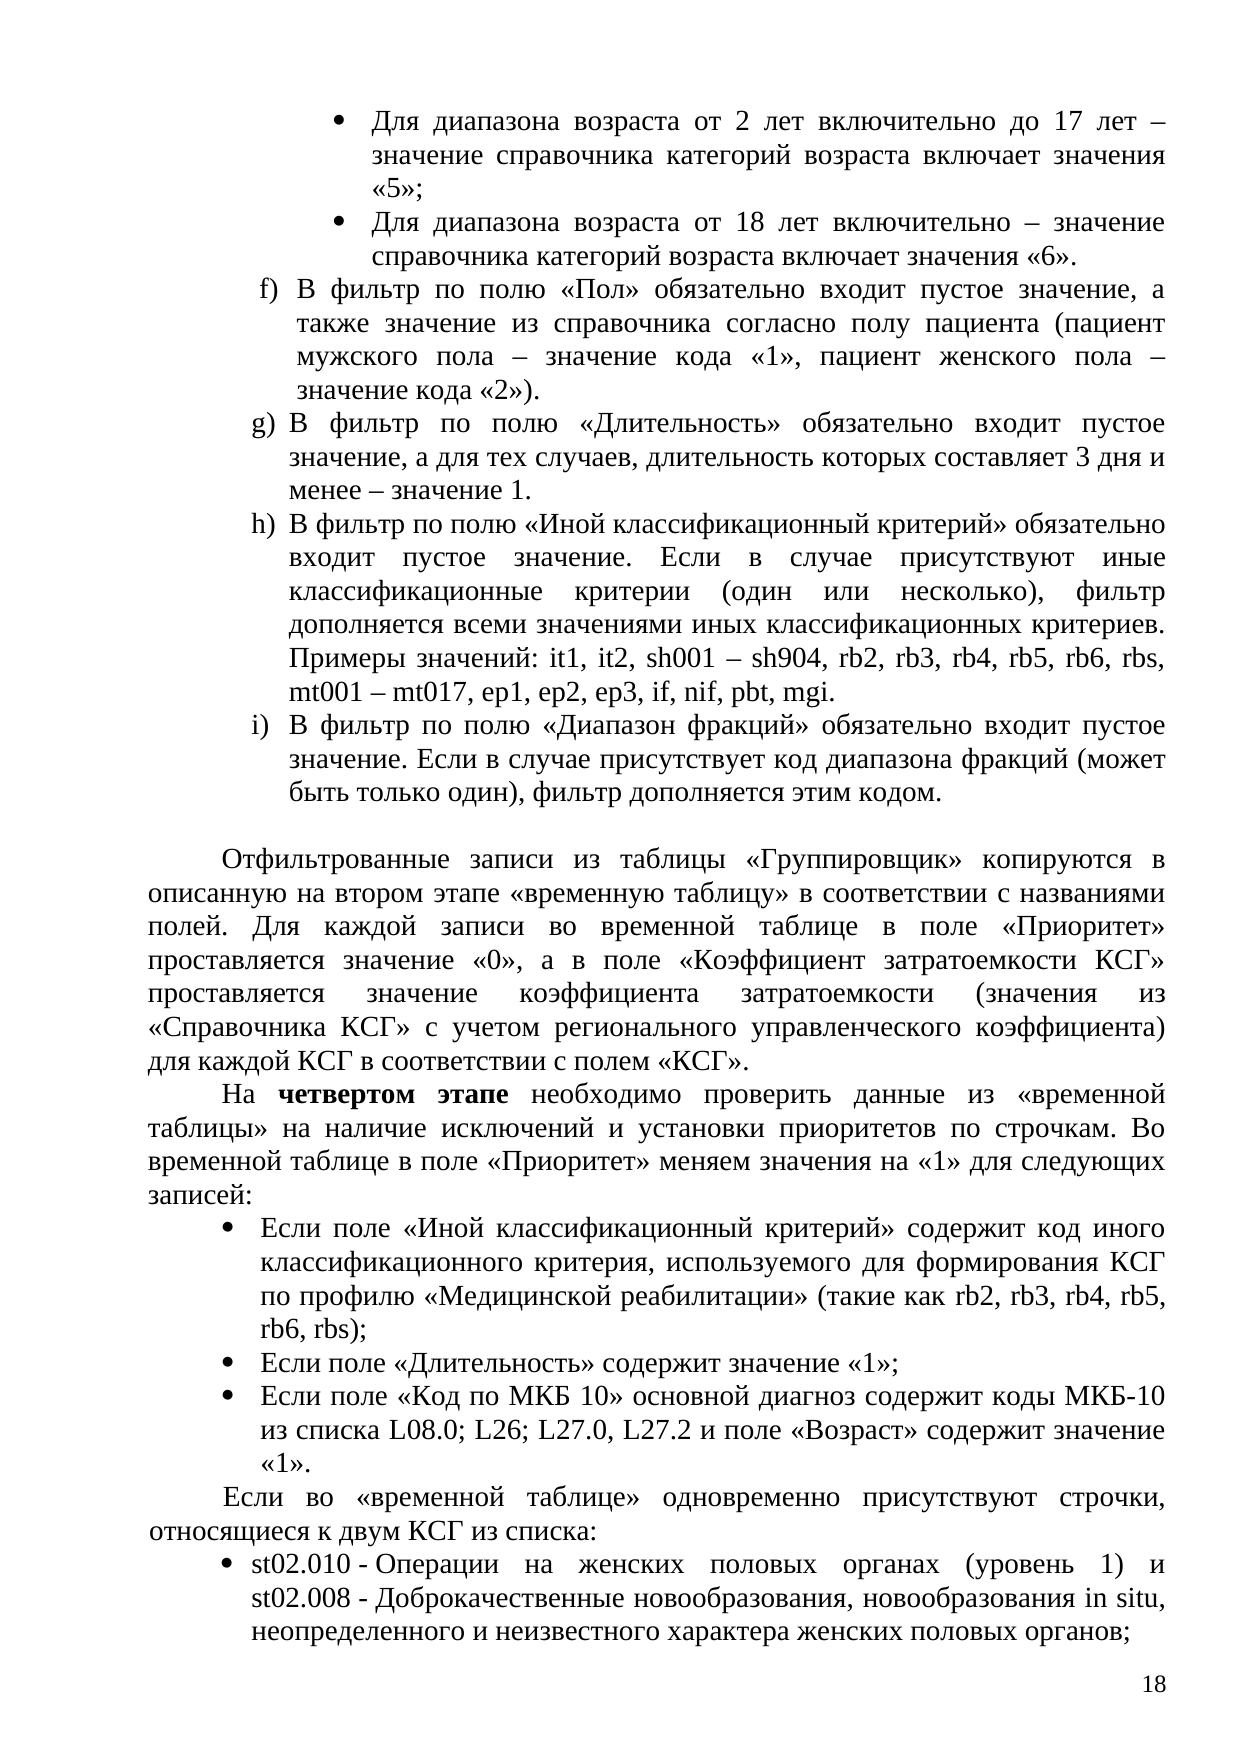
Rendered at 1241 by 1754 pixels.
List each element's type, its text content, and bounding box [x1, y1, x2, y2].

list На четвертом этапе необходимо проверить данные из «временной таблицы» на наличие исключений и установки приоритетов по строчкам. Во временной таблице в поле «Приоритет» меняем значения на «1» для следующих записей: [148, 1076, 1166, 1210]
list st02.010 - Операции на женских половых органах (уровень 1) и st02.008 - Доброкачественные новообразования, новообразования in situ, неопределенного и неизвестного характера женских половых органов; [222, 1546, 1166, 1647]
list Если поле «Длительность» содержит значение «1»; [223, 1345, 1166, 1378]
list Для диапазона возраста от 2 лет включительно до 17 лет – значение справочника категорий возраста включает значения «5»; [334, 103, 1166, 204]
list Если поле «Код по МКБ 10» основной диагноз содержит коды МКБ-10 из списка L08.0; L26; L27.0, L27.2 и поле «Возраст» содержит значение «1». [223, 1378, 1166, 1479]
list Для диапазона возраста от 18 лет включительно – значение справочника категорий возраста включает значения «6». [334, 204, 1166, 271]
list В фильтр по полю «Пол» обязательно входит пустое значение, а также значение из справочника согласно полу пациента (пациент мужского пола – значение кода «1», пациент женского пола – значение кода «2»). [259, 271, 1166, 405]
list В фильтр по полю «Длительность» обязательно входит пустое значение, а для тех случаев, длительность которых составляет 3 дня и менее – значение 1. [251, 405, 1166, 506]
list В фильтр по полю «Иной классификационный критерий» обязательно входит пустое значение. Если в случае присутствуют иные классификационные критерии (один или несколько), фильтр дополняется всеми значениями иных классификационных критериев. Примеры значений: it1, it2, sh001 – sh904, rb2, rb3, rb4, rb5, rb6, rbs, mt001 – mt017, ep1, ep2, ep3, if, nif, pbt, mgi. [251, 506, 1166, 707]
list В фильтр по полю «Диапазон фракций» обязательно входит пустое значение. Если в случае присутствует код диапазона фракций (может быть только один), фильтр дополняется этим кодом. [251, 707, 1166, 808]
text Если во «временной таблице» одновременно присутствуют строчки, относящиеся к двум КСГ из списка: [149, 1479, 1166, 1546]
list Отфильтрованные записи из таблицы «Группировщик» копируются в описанную на втором этапе «временную таблицу» в соответствии с названиями полей. Для каждой записи во временной таблице в поле «Приоритет» проставляется значение «0», а в поле «Коэффициент затратоемкости КСГ» проставляется значение коэффициента затратоемкости (значения из «Справочника КСГ» с учетом регионального управленческого коэффициента) для каждой КСГ в соответствии с полем «КСГ». [148, 841, 1166, 1076]
list Если поле «Иной классификационный критерий» содержит код иного классификационного критерия, используемого для формирования КСГ по профилю «Медицинской реабилитации» (такие как rb2, rb3, rb4, rb5, rb6, rbs); [223, 1210, 1166, 1345]
